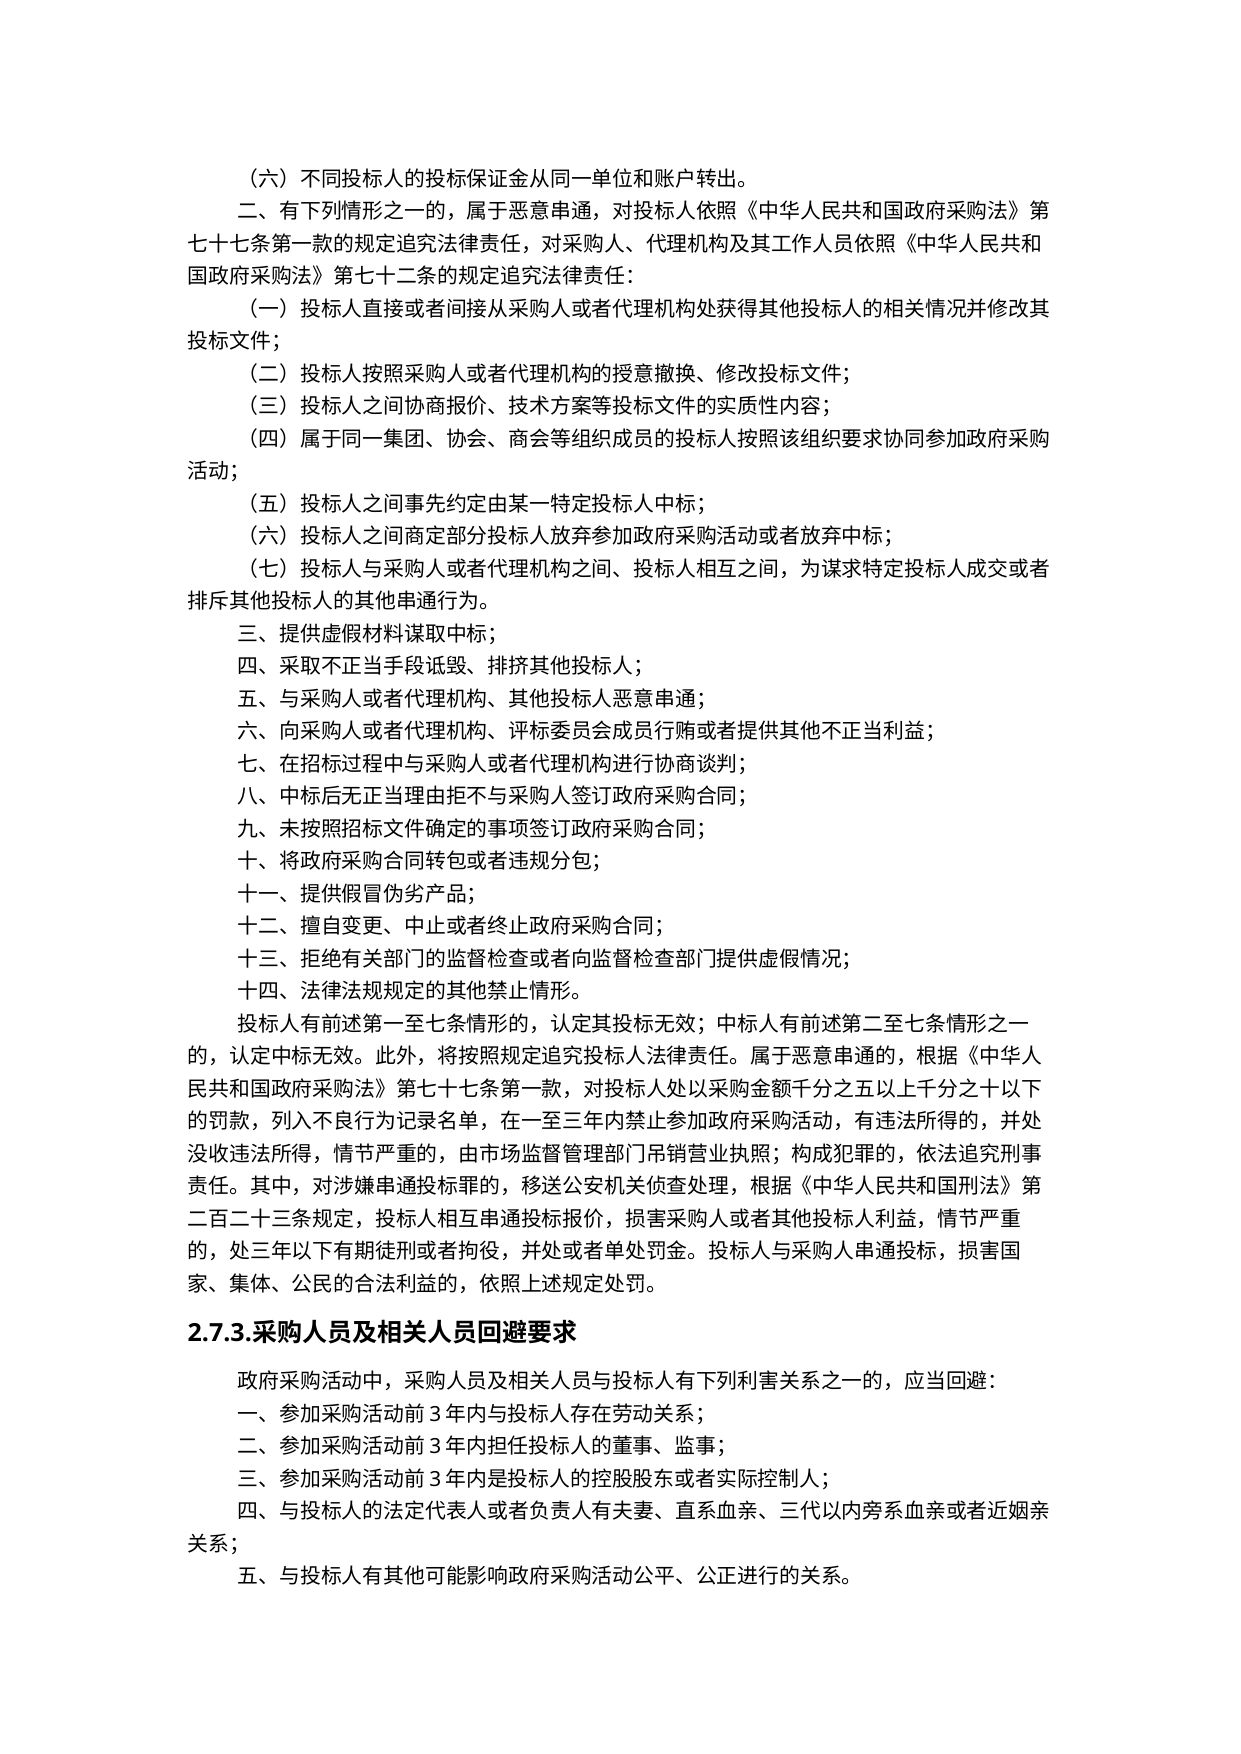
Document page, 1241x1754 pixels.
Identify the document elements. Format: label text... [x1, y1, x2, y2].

text 二、有下列情形之一的，属于恶意串通，对投标人依照《中华人民共和国政府采购法》第七十七条第一款的规定追究法律责任，对采购人、代理机构及其工作人员依照《中华人民共和国政府采购法》第七十二条的规定追究法律责任： [187, 194, 1053, 292]
text 五、与投标人有其他可能影响政府采购活动公平、公正进行的关系。 [187, 1559, 1053, 1592]
text （六）不同投标人的投标保证金从同一单位和账户转出。 [187, 162, 1053, 194]
text 九、未按照招标文件确定的事项签订政府采购合同； [187, 812, 1053, 844]
text 2.7.3.采购人员及相关人员回避要求 [187, 1299, 1053, 1364]
text 十三、拒绝有关部门的监督检查或者向监督检查部门提供虚假情况； [187, 942, 1053, 974]
text 八、中标后无正当理由拒不与采购人签订政府采购合同； [187, 779, 1053, 812]
text （五）投标人之间事先约定由某一特定投标人中标； [187, 487, 1053, 519]
text 四、采取不正当手段诋毁、排挤其他投标人； [187, 649, 1053, 682]
text 十二、擅自变更、中止或者终止政府采购合同； [187, 909, 1053, 942]
text 政府采购活动中，采购人员及相关人员与投标人有下列利害关系之一的，应当回避： [187, 1364, 1053, 1397]
text （四）属于同一集团、协会、商会等组织成员的投标人按照该组织要求协同参加政府采购活动； [187, 422, 1053, 487]
text （三）投标人之间协商报价、技术方案等投标文件的实质性内容； [187, 389, 1053, 422]
text 三、参加采购活动前3年内是投标人的控股股东或者实际控制人； [187, 1462, 1053, 1494]
text （二）投标人按照采购人或者代理机构的授意撤换、修改投标文件； [187, 357, 1053, 389]
text 十、将政府采购合同转包或者违规分包； [187, 844, 1053, 877]
text 四、与投标人的法定代表人或者负责人有夫妻、直系血亲、三代以内旁系血亲或者近姻亲关系； [187, 1494, 1053, 1559]
text 二、参加采购活动前3年内担任投标人的董事、监事； [187, 1429, 1053, 1462]
text 五、与采购人或者代理机构、其他投标人恶意串通； [187, 682, 1053, 714]
text 十一、提供假冒伪劣产品； [187, 877, 1053, 909]
text 十四、法律法规规定的其他禁止情形。 [187, 974, 1053, 1007]
text （一）投标人直接或者间接从采购人或者代理机构处获得其他投标人的相关情况并修改其投标文件； [187, 292, 1053, 357]
text 六、向采购人或者代理机构、评标委员会成员行贿或者提供其他不正当利益； [187, 714, 1053, 747]
text 投标人有前述第一至七条情形的，认定其投标无效；中标人有前述第二至七条情形之一的，认定中标无效。此外，将按照规定追究投标人法律责任。属于恶意串通的，根据《中华人民共和国政府采购法》第七十七条第一款，对投标人处以采购金额千分之五以上千分之十以下的罚款，列入不良行为记录名单，在一至三年内禁止参加政府采购活动，有违法所得的，并处没收违法所得，情节严重的，由市场监督管理部门吊销营业执照；构成犯罪的，依法追究刑事责任。其中，对涉嫌串通投标罪的，移送公安机关侦查处理，根据《中华人民共和国刑法》第二百二十三条规定，投标人相互串通投标报价，损害采购人或者其他投标人利益，情节严重的，处三年以下有期徒刑或者拘役，并处或者单处罚金。投标人与采购人串通投标，损害国家、集体、公民的合法利益的，依照上述规定处罚。 [187, 1007, 1053, 1299]
text （七）投标人与采购人或者代理机构之间、投标人相互之间，为谋求特定投标人成交或者排斥其他投标人的其他串通行为。 [187, 552, 1053, 617]
text 七、在招标过程中与采购人或者代理机构进行协商谈判； [187, 747, 1053, 779]
text 三、提供虚假材料谋取中标； [187, 617, 1053, 649]
text 一、参加采购活动前3年内与投标人存在劳动关系； [187, 1397, 1053, 1429]
text （六）投标人之间商定部分投标人放弃参加政府采购活动或者放弃中标； [187, 519, 1053, 552]
